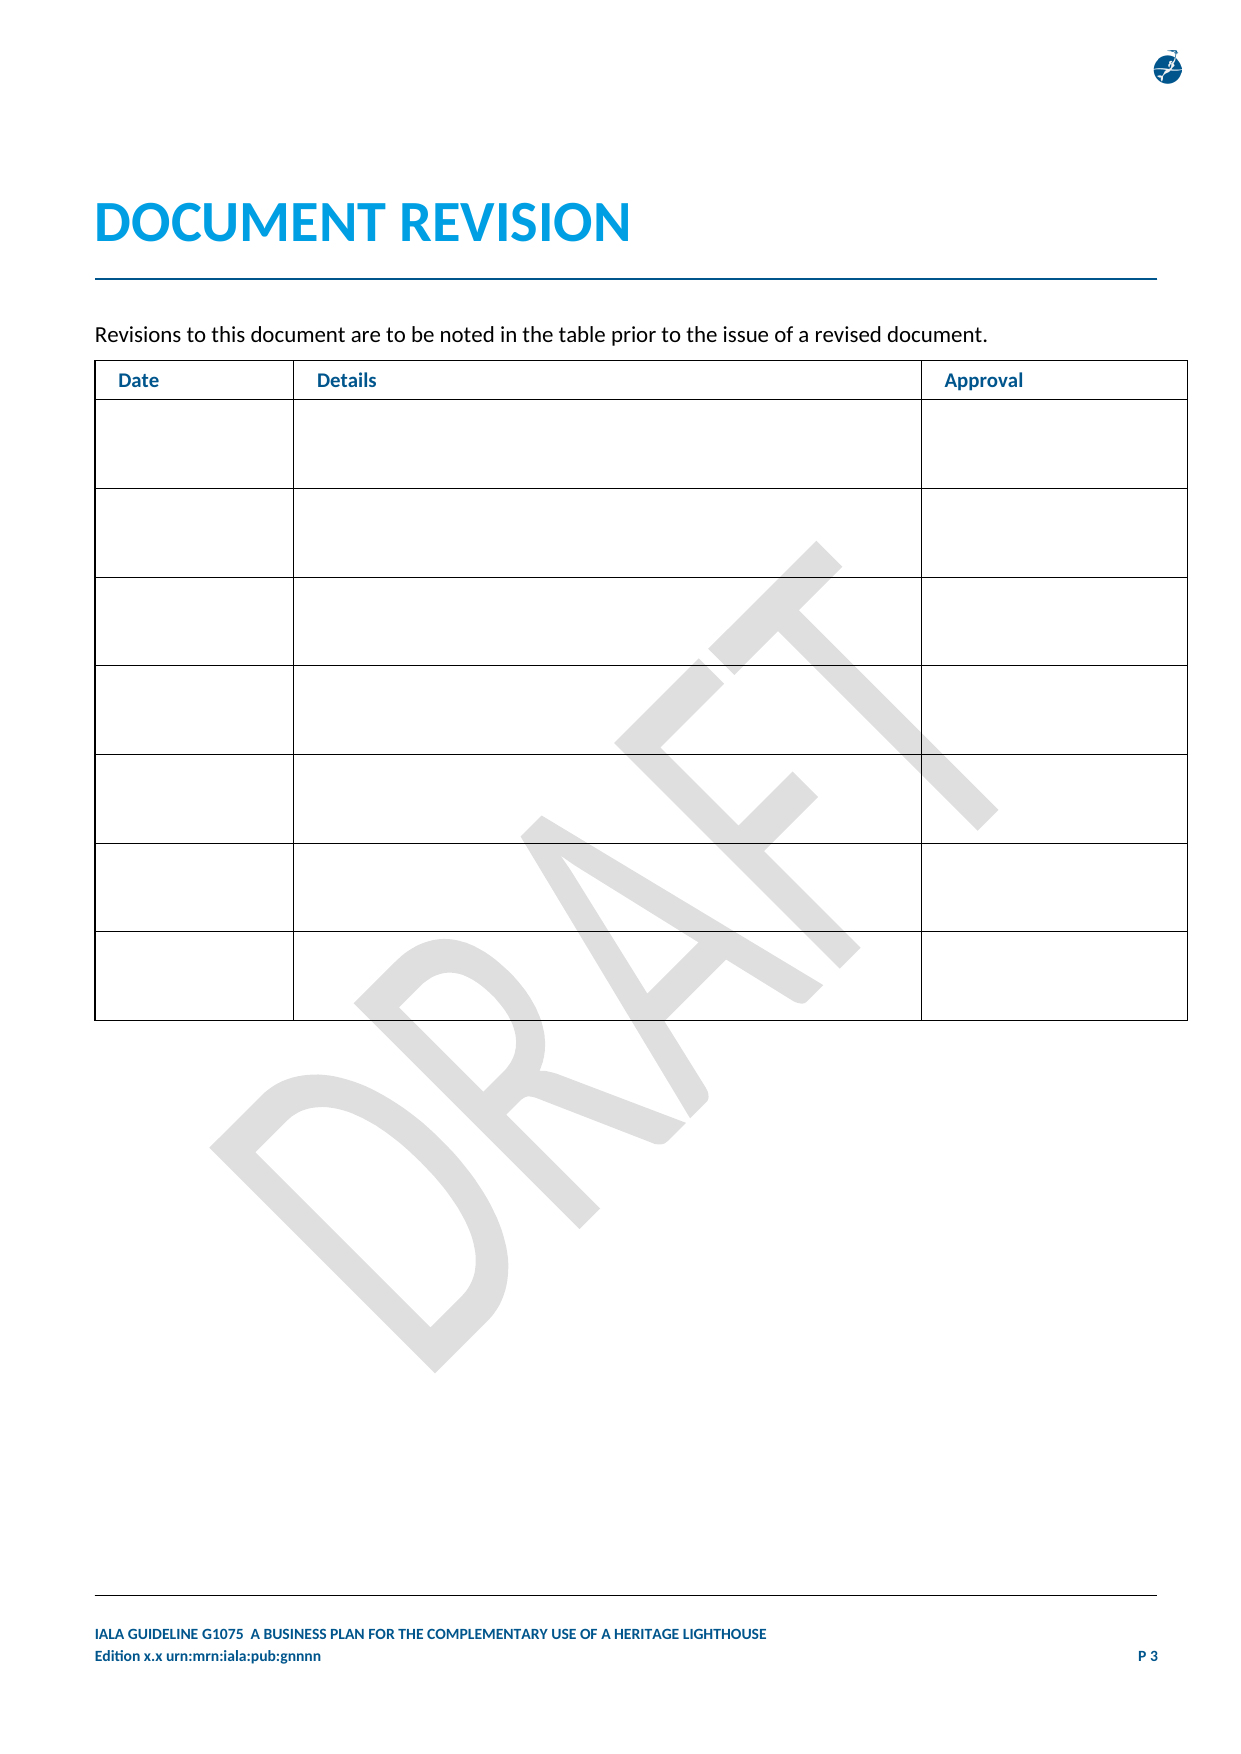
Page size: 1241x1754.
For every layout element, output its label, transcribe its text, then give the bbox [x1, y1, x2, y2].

table_cell [96, 489, 293, 577]
table_cell [922, 844, 1187, 931]
table_cell [922, 578, 1187, 665]
table_cell [922, 400, 1187, 488]
table_cell [922, 489, 1187, 577]
picture [1122, 0, 1241, 119]
table_header Approval [922, 361, 1187, 399]
table_cell [96, 844, 293, 931]
table_cell [922, 932, 1187, 1020]
table_cell [294, 666, 921, 754]
table_cell [922, 755, 1187, 843]
text Revisions to this document are to be noted in the table prior to the issue of a revised document. [94, 320, 1157, 348]
table_cell [294, 844, 921, 931]
table_cell [294, 578, 921, 665]
table_cell [96, 400, 293, 488]
table_header Details [294, 361, 921, 399]
table_cell [294, 755, 921, 843]
table_cell [96, 932, 293, 1020]
table_cell [922, 666, 1187, 754]
table_cell [294, 932, 921, 1020]
table_cell [96, 755, 293, 843]
table_cell [96, 666, 293, 754]
table_cell [294, 400, 921, 488]
table_header Date [96, 361, 293, 399]
table_cell [294, 489, 921, 577]
table_cell [96, 578, 293, 665]
